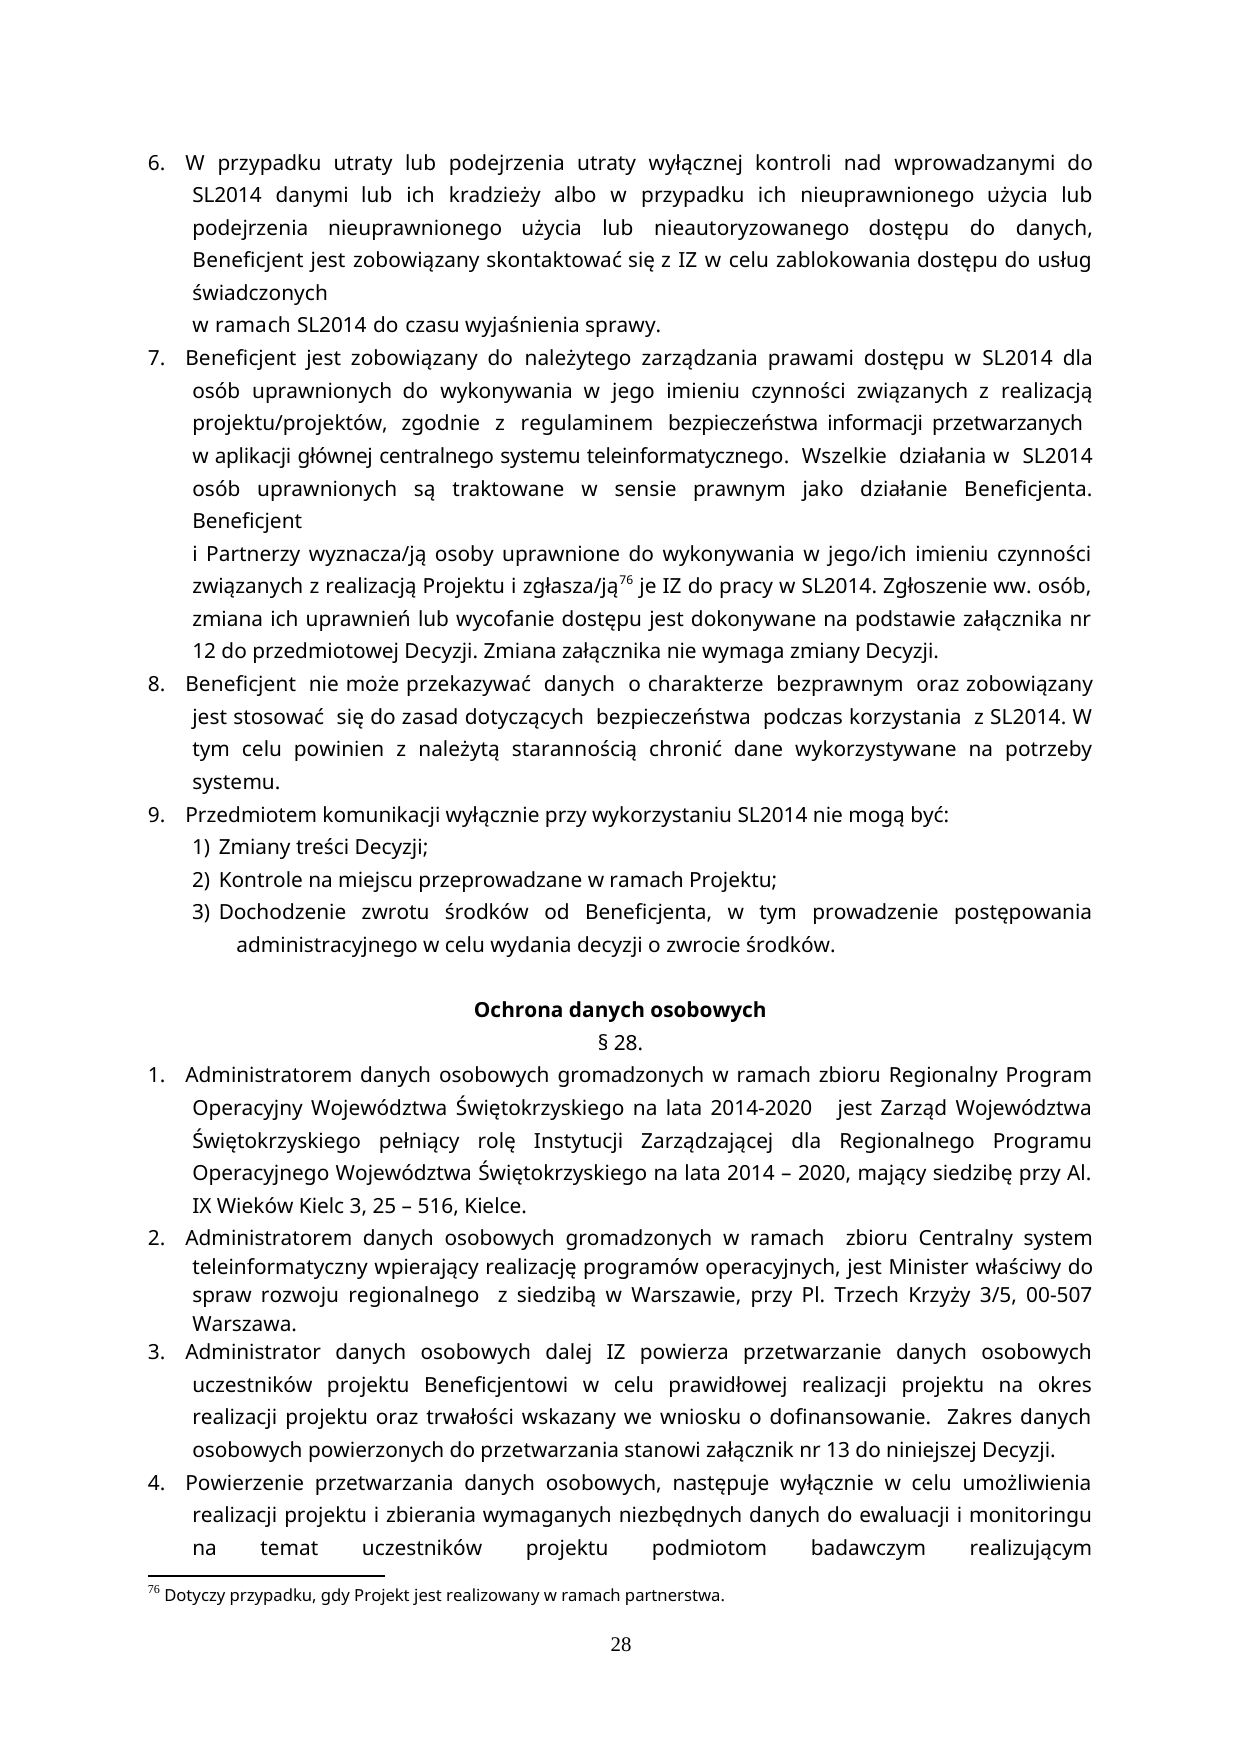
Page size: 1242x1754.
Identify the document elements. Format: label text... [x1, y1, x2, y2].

list Administrator danych osobowych dalej IZ powierza przetwarzanie danych osobowych uczestników projektu Beneficjentowi w celu prawidłowej realizacji projektu na okres realizacji projektu oraz trwałości wskazany we wniosku o dofinansowanie. Zakres danych osobowych powierzonych do przetwarzania stanowi załącznik nr 13 do niniejszej Decyzji. [148, 1337, 1093, 1463]
list Administratorem danych osobowych gromadzonych w ramach zbioru Centralny system teleinformatyczny wpierający realizację programów operacyjnych, jest Minister właściwy do spraw rozwoju regionalnego z siedzibą w Warszawie, przy Pl. Trzech Krzyży 3/5, 00-507 Warszawa. [148, 1223, 1094, 1337]
list W przypadku utraty lub podejrzenia utraty wyłącznej kontroli nad wprowadzanymi do SL2014 danymi lub ich kradzieży albo w przypadku ich nieuprawnionego użycia lub podejrzenia nieuprawnionego użycia lub nieautoryzowanego dostępu do danych, Beneficjent jest zobowiązany skontaktować się z IZ w celu zablokowania dostępu do usług świadczonych w ramach SL2014 do czasu wyjaśnienia sprawy. [148, 148, 1093, 339]
list Beneficjent jest zobowiązany do należytego zarządzania prawami dostępu w SL2014 dla osób uprawnionych do wykonywania w jego imieniu czynności związanych z realizacją projektu/projektów, zgodnie z regulaminem bezpieczeństwa informacji przetwarzanych w aplikacji głównej centralnego systemu teleinformatycznego. Wszelkie działania w SL2014 osób uprawnionych są traktowane w sensie prawnym jako działanie Beneficjenta. Beneficjent i Partnerzy wyznacza/ją osoby uprawnione do wykonywania w jego/ich imieniu czynności związanych z realizacją Projektu i zgłasza/ją je IZ do pracy w SL2014. Zgłoszenie ww. osób, zmiana ich uprawnień lub wycofanie dostępu jest dokonywane na podstawie załącznika nr 12 do przedmiotowej Decyzji. Zmiana załącznika nie wymaga zmiany Decyzji. [148, 343, 1093, 665]
list Administratorem danych osobowych gromadzonych w ramach zbioru Regionalny Program Operacyjny Województwa Świętokrzyskiego na lata 2014-2020 jest Zarząd Województwa Świętokrzyskiego pełniący rolę Instytucji Zarządzającej dla Regionalnego Programu Operacyjnego Województwa Świętokrzyskiego na lata 2014 – 2020, mający siedzibę przy Al. IX Wieków Kielc 3, 25 – 516, Kielce. [148, 1061, 1093, 1219]
list Dochodzenie zwrotu środków od Beneficjenta, w tym prowadzenie postępowania administracyjnego w celu wydania decyzji o zwrocie środków. [192, 897, 1093, 958]
list Kontrole na miejscu przeprowadzane w ramach Projektu; [192, 865, 1093, 893]
text Ochrona danych osobowych [148, 995, 1093, 1024]
list Beneficjent nie może przekazywać danych o charakterze bezprawnym oraz zobowiązany jest stosować się do zasad dotyczących bezpieczeństwa podczas korzystania z SL2014. W tym celu powinien z należytą starannością chronić dane wykorzystywane na potrzeby systemu. [148, 669, 1093, 796]
list Przedmiotem komunikacji wyłącznie przy wykorzystaniu SL2014 nie mogą być: [148, 800, 1093, 828]
text § 28. [148, 1028, 1093, 1056]
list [148, 1468, 1093, 1561]
list Zmiany treści Decyzji; [192, 832, 1093, 861]
